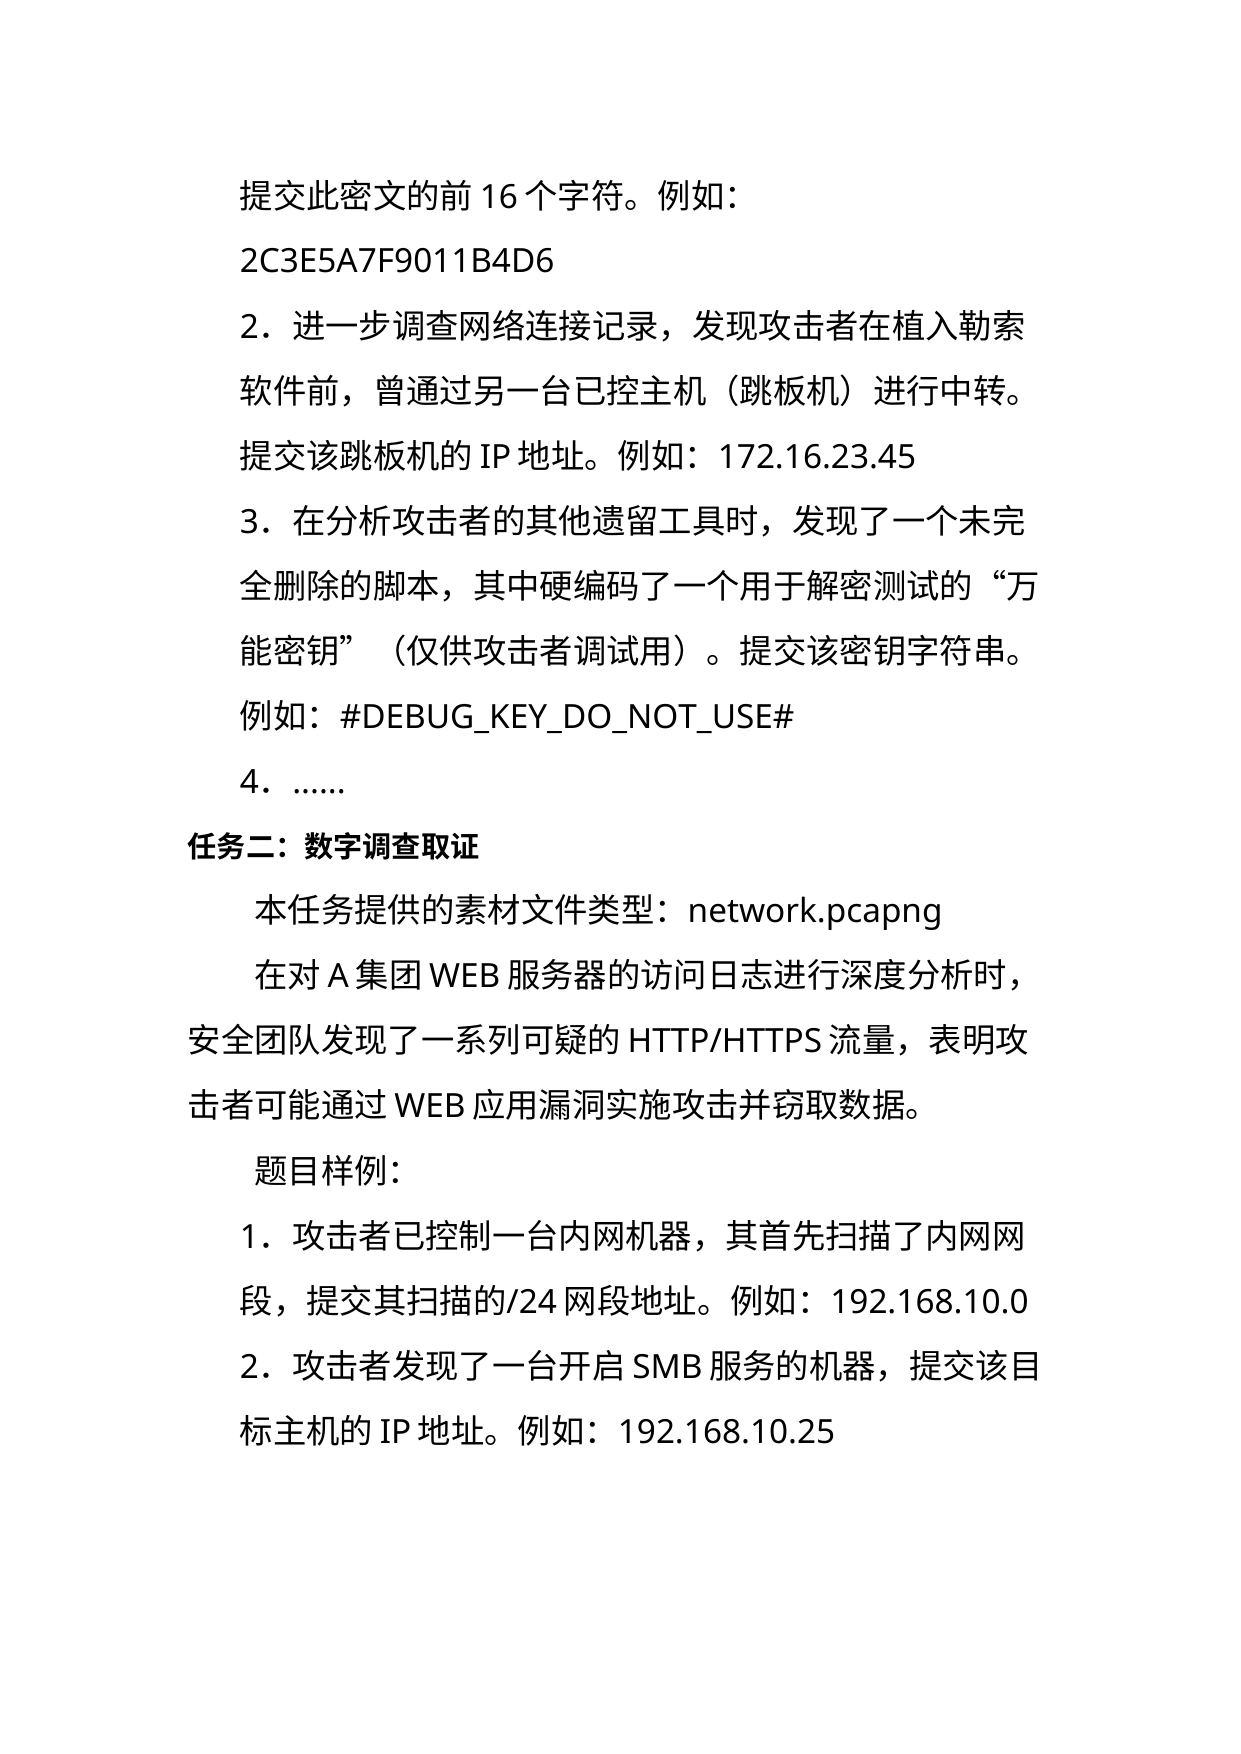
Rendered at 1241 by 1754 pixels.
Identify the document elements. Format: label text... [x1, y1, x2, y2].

list 攻击者已控制一台内网机器，其首先扫描了内网网段，提交其扫描的/24网段地址。例如：192.168.10.0 [239, 1202, 1053, 1332]
list 进一步调查网络连接记录，发现攻击者在植入勒索软件前，曾通过另一台已控主机（跳板机）进行中转。提交该跳板机的IP地址。例如：172.16.23.45 [239, 292, 1053, 487]
text 任务二：数字调查取证 [187, 812, 1053, 877]
text 题目样例： [187, 1137, 1053, 1202]
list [239, 162, 1053, 292]
text 本任务提供的素材文件类型：network.pcapng [187, 877, 1053, 942]
text 在对A集团WEB服务器的访问日志进行深度分析时，安全团队发现了一系列可疑的HTTP/HTTPS流量，表明攻击者可能通过WEB应用漏洞实施攻击并窃取数据。 [187, 942, 1053, 1137]
list ...... [239, 747, 1053, 812]
list 攻击者发现了一台开启SMB服务的机器，提交该目标主机的IP地址。例如：192.168.10.25 [239, 1332, 1053, 1462]
list 在分析攻击者的其他遗留工具时，发现了一个未完全删除的脚本，其中硬编码了一个用于解密测试的“万能密钥”（仅供攻击者调试用）。提交该密钥字符串。例如：#DEBUG_KEY_DO_NOT_USE# [239, 487, 1053, 747]
